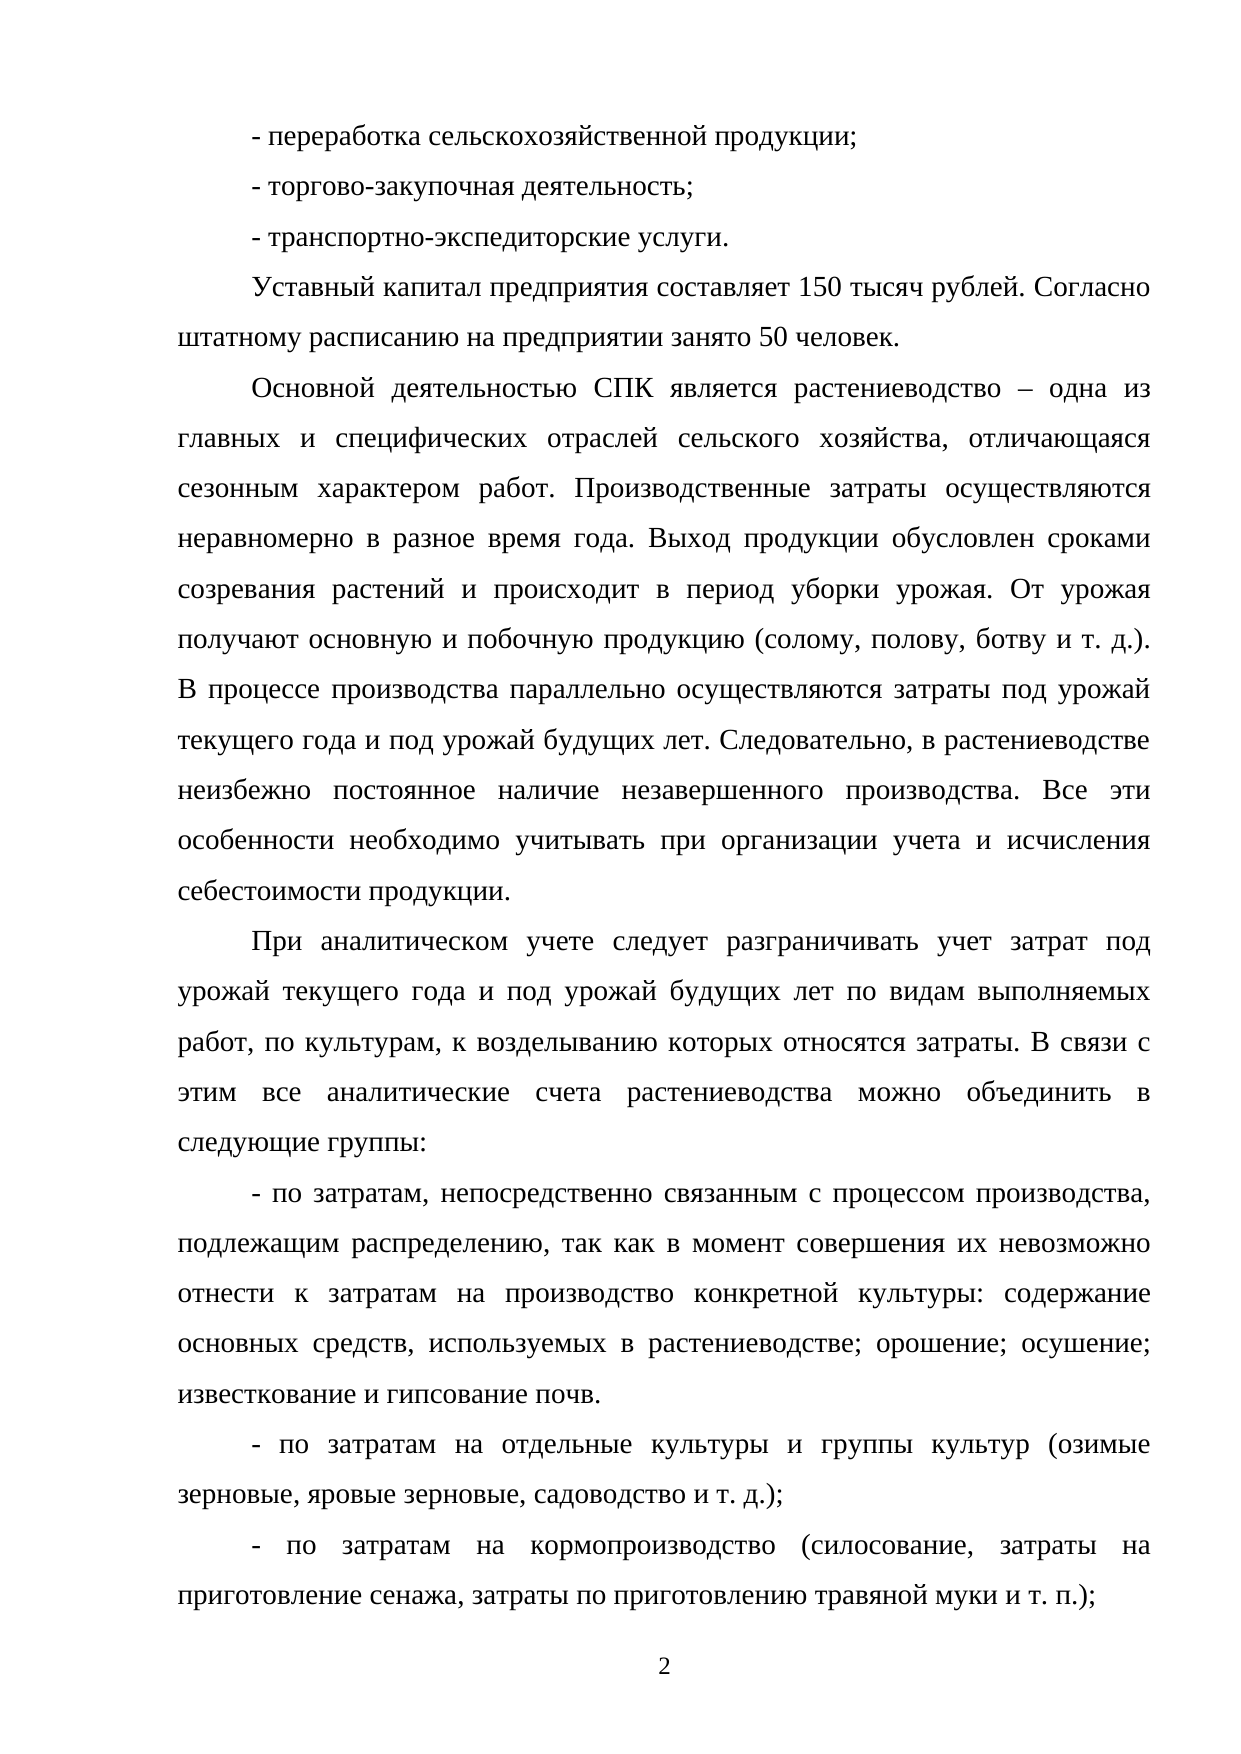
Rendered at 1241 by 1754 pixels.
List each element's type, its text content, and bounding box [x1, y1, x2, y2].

text - транспортно-экспедиторские услуги. [177, 219, 1152, 252]
text При аналитическом учете следует разграничивать учет затрат под урожай текущего года и под урожай будущих лет по видам выполняемых работ, по культурам, к возделыванию которых относятся затраты. В связи с этим все аналитические счета растениеводства можно объединить в следующие группы: [177, 923, 1152, 1158]
text Основной деятельностью СПК является растениеводство – одна из главных и специфических отраслей сельского хозяйства, отличающаяся сезонным характером работ. Производственные затраты осуществляются неравномерно в разное время года. Выход продукции обусловлен сроками созревания растений и происходит в период уборки урожая. От урожая получают основную и побочную продукцию (солому, полову, ботву и т. д.). В процессе производства параллельно осуществляются затраты под урожай текущего года и под урожай будущих лет. Следовательно, в растениеводстве неизбежно постоянное наличие незавершенного производства. Все эти особенности необходимо учитывать при организации учета и исчисления себестоимости продукции. [177, 370, 1152, 906]
text - торгово-закупочная деятельность; [177, 168, 1152, 202]
text Уставный капитал предприятия составляет 150 тысяч рублей. Согласно штатному расписанию на предприятии занято 50 человек. [177, 269, 1152, 353]
text - по затратам на отдельные культуры и группы культур (озимые зерновые, яровые зерновые, садоводство и т. д.); [177, 1426, 1152, 1510]
text - по затратам, непосредственно связанным с процессом производства, подлежащим распределению, так как в момент совершения их невозможно отнести к затратам на производство конкретной культуры: содержание основных средств, используемых в растениеводстве; орошение; осушение; известкование и гипсование почв. [177, 1175, 1152, 1409]
text - по затратам на кормопроизводство (силосование, затраты на приготовление сенажа, затраты по приготовлению травяной муки и т. п.); [177, 1527, 1152, 1611]
text - переработка сельскохозяйственной продукции; [177, 118, 1152, 152]
